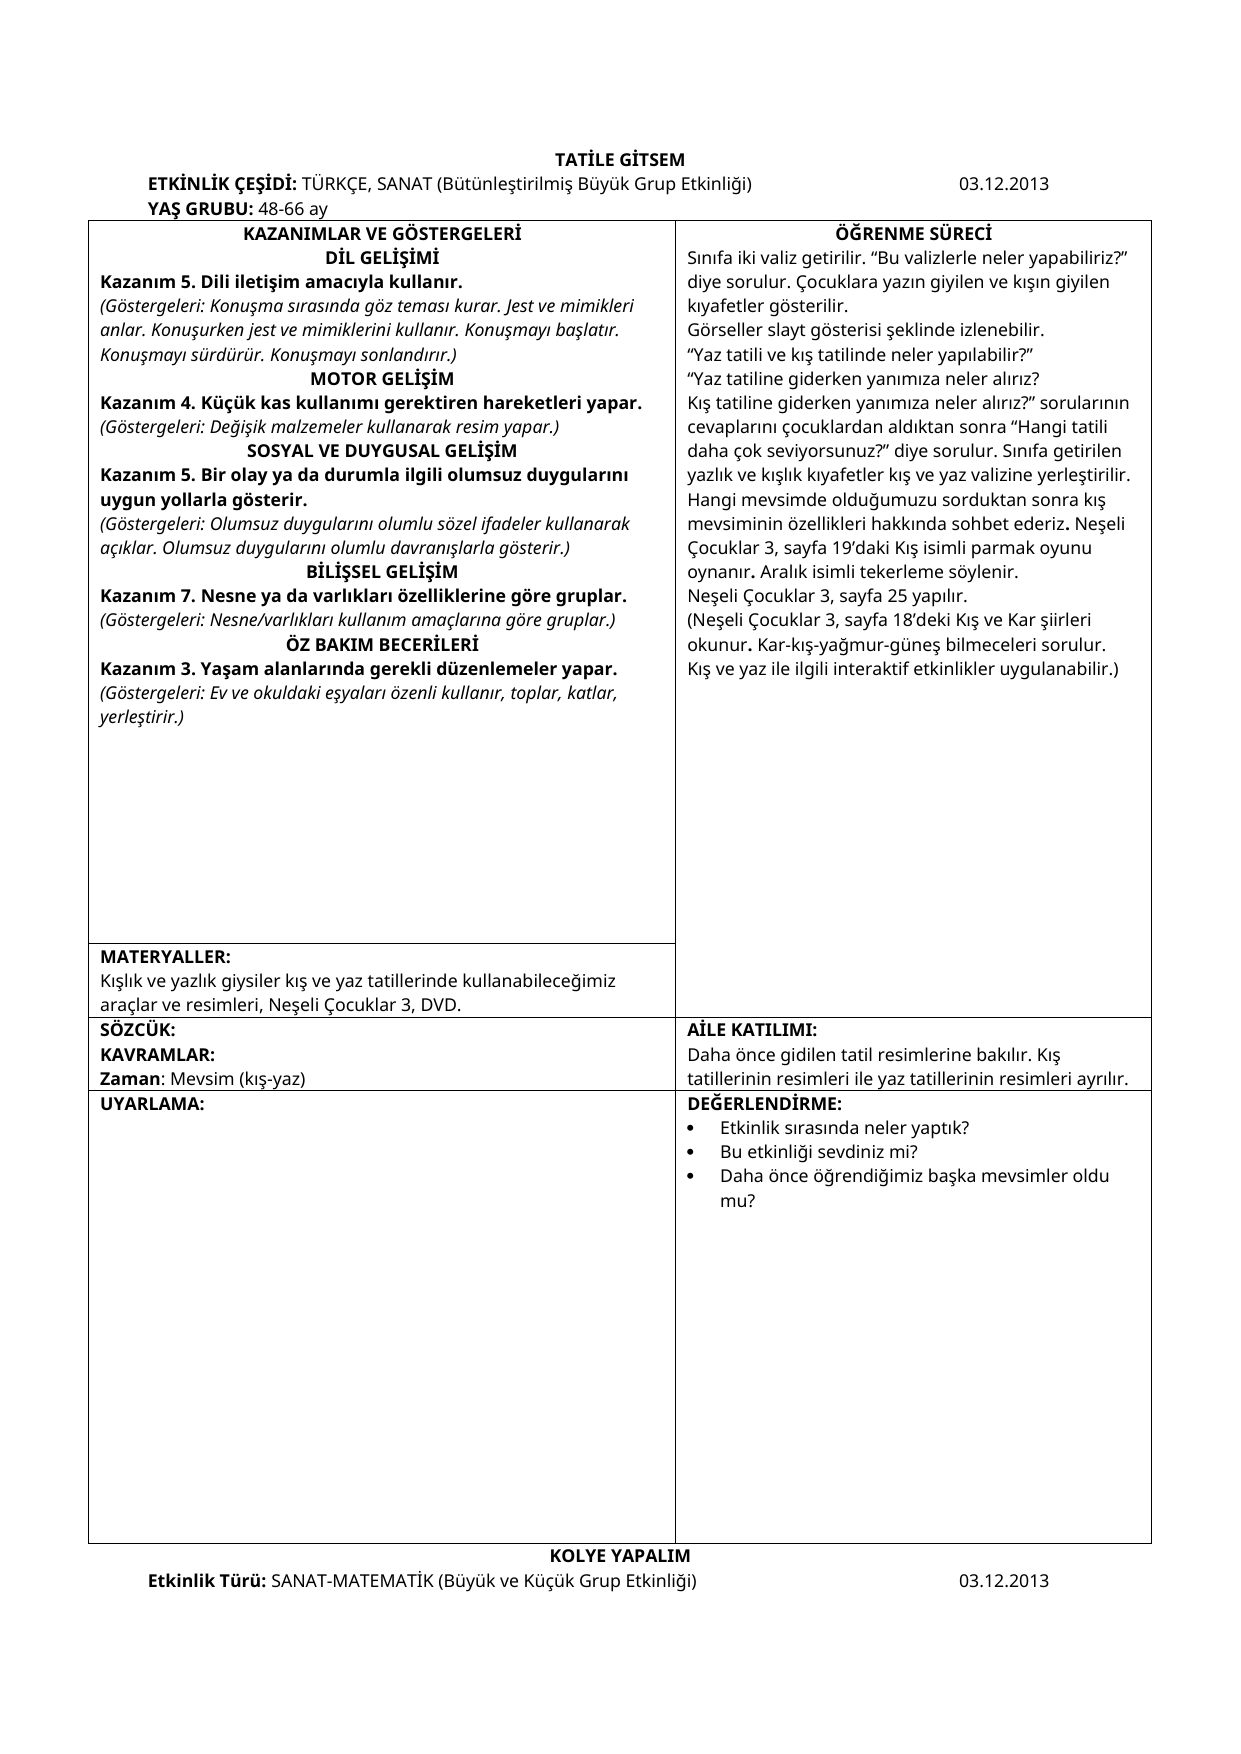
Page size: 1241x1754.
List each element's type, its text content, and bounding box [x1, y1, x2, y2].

table_header ÖĞRENME SÜRECİ Sınıfa iki valiz getirilir. “Bu valizlerle neler yapabiliriz?” diye sorulur. Çocuklara yazın giyilen ve kışın giyilen kıyafetler gösterilir. Görseller slayt gösterisi şeklinde izlenebilir. “Yaz tatili ve kış tatilinde neler yapılabilir?” “Yaz tatiline giderken yanımıza neler alırız? Kış tatiline giderken yanımıza neler alırız?” sorularının cevaplarını çocuklardan aldıktan sonra “Hangi tatili daha çok seviyorsunuz?” diye sorulur. Sınıfa getirilen yazlık ve kışlık kıyafetler kış ve yaz valizine yerleştirilir. Hangi mevsimde olduğumuzu sorduktan sonra kış mevsiminin özellikleri hakkında sohbet ederiz. Neşeli Çocuklar 3, sayfa 19’daki Kış isimli parmak oyunu oynanır. Aralık isimli tekerleme söylenir. Neşeli Çocuklar 3, sayfa 25 yapılır. (Neşeli Çocuklar 3, sayfa 18’deki Kış ve Kar şiirleri okunur. Kar-kış-yağmur-güneş bilmeceleri sorulur. Kış ve yaz ile ilgili interaktif etkinlikler uygulanabilir.) [676, 221, 1151, 1017]
text KOLYE YAPALIM [148, 1544, 1093, 1568]
table_header KAZANIMLAR VE GÖSTERGELERİ DİL GELİŞİMİ Kazanım 5. Dili iletişim amacıyla kullanır. (Göstergeleri: Konuşma sırasında göz teması kurar. Jest ve mimikleri anlar. Konuşurken jest ve mimiklerini kullanır. Konuşmayı başlatır. Konuşmayı sürdürür. Konuşmayı sonlandırır.) MOTOR GELİŞİM Kazanım 4. Küçük kas kullanımı gerektiren hareketleri yapar. (Göstergeleri: Değişik malzemeler kullanarak resim yapar.) SOSYAL VE DUYGUSAL GELİŞİM Kazanım 5. Bir olay ya da durumla ilgili olumsuz duygularını uygun yollarla gösterir. (Göstergeleri: Olumsuz duygularını olumlu sözel ifadeler kullanarak açıklar. Olumsuz duygularını olumlu davranışlarla gösterir.) BİLİŞSEL GELİŞİM Kazanım 7. Nesne ya da varlıkları özelliklerine göre gruplar. (Göstergeleri: Nesne/varlıkları kullanım amaçlarına göre gruplar.) ÖZ BAKIM BECERİLERİ Kazanım 3. Yaşam alanlarında gerekli düzenlemeler yapar. (Göstergeleri: Ev ve okuldaki eşyaları özenli kullanır, toplar, katlar, yerleştirir.) [89, 221, 675, 943]
text Etkinlik Türü: SANAT-MATEMATİK (Büyük ve Küçük Grup Etkinliği) 03.12.2013 [148, 1568, 1093, 1592]
table_cell MATERYALLER: Kışlık ve yazlık giysiler kış ve yaz tatillerinde kullanabileceğimiz araçlar ve resimleri, Neşeli Çocuklar 3, DVD. [89, 944, 675, 1017]
table_cell SÖZCÜK: KAVRAMLAR: Zaman: Mevsim (kış-yaz) [89, 1018, 675, 1090]
text TATİLE GİTSEM [148, 148, 1093, 172]
table_cell UYARLAMA: [89, 1091, 675, 1543]
text ETKİNLİK ÇEŞİDİ: TÜRKÇE, SANAT (Bütünleştirilmiş Büyük Grup Etkinliği) 03.12.2013 [148, 172, 1093, 196]
table_cell DEĞERLENDİRME: Etkinlik sırasında neler yaptık? Bu etkinliği sevdiniz mi? Daha önce öğrendiğimiz başka mevsimler oldu mu? [676, 1091, 1151, 1543]
text YAŞ GRUBU: 48-66 ay [148, 196, 1093, 220]
table_cell AİLE KATILIMI: Daha önce gidilen tatil resimlerine bakılır. Kış tatillerinin resimleri ile yaz tatillerinin resimleri ayrılır. [676, 1018, 1151, 1090]
